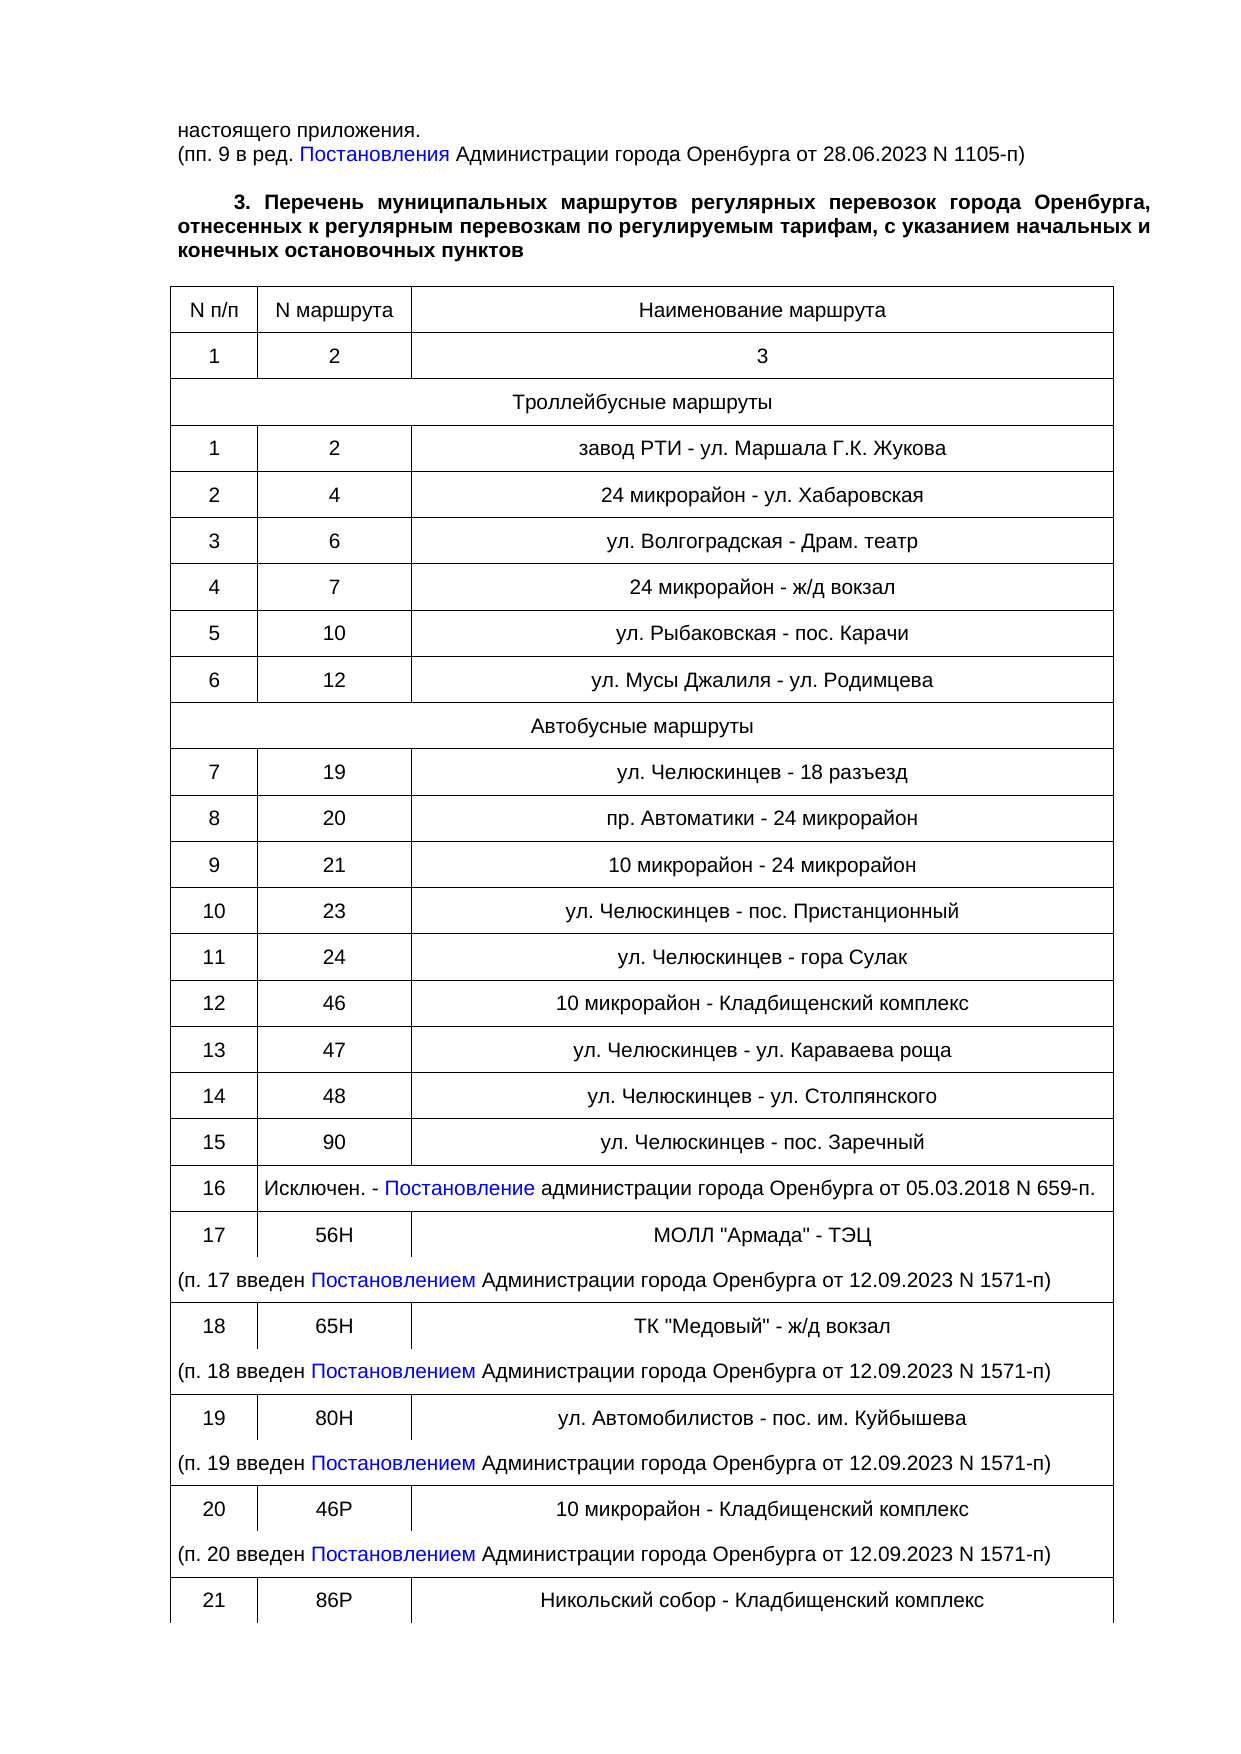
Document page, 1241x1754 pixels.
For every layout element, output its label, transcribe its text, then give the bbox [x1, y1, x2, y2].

table_cell 24 микрорайон - ул. Хабаровская [412, 472, 1113, 517]
table_cell 4 [258, 472, 411, 517]
table_cell 10 микрорайон - Кладбищенский комплекс [412, 1486, 1113, 1531]
table_cell 2 [171, 472, 257, 517]
title 3. Перечень муниципальных маршрутов регулярных перевозок города Оренбурга, отнесенных к регулярным перевозкам по регулируемым тарифам, с указанием начальных и конечных остановочных пунктов [177, 190, 1152, 262]
table_cell 6 [171, 657, 257, 702]
table_cell 46Р [258, 1486, 411, 1531]
table_cell завод РТИ - ул. Маршала Г.К. Жукова [412, 426, 1113, 471]
table_cell 65Н [258, 1303, 411, 1348]
table_cell 24 микрорайон - ж/д вокзал [412, 564, 1113, 609]
table_cell 19 [171, 1395, 257, 1440]
table_cell 90 [258, 1119, 411, 1164]
table_cell 1 [171, 426, 257, 471]
table_cell 10 микрорайон - Кладбищенский комплекс [412, 981, 1113, 1026]
table_header Наименование маршрута [412, 287, 1113, 332]
table_cell ул. Челюскинцев - пос. Пристанционный [412, 888, 1113, 933]
table_cell 18 [171, 1303, 257, 1348]
table_cell 5 [171, 611, 257, 656]
table_cell ул. Челюскинцев - ул. Караваева роща [412, 1027, 1113, 1072]
table_cell (п. 20 введен Постановлением Администрации города Оренбурга от 12.09.2023 N 1571-п) [171, 1531, 1113, 1577]
table_cell 10 [171, 888, 257, 933]
table_cell 12 [258, 657, 411, 702]
table_cell Исключен. - Постановление администрации города Оренбурга от 05.03.2018 N 659-п. [258, 1166, 1113, 1211]
table_cell ул. Челюскинцев - ул. Столпянского [412, 1073, 1113, 1118]
table_header N п/п [171, 287, 257, 332]
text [177, 118, 1152, 142]
table_cell 16 [171, 1166, 257, 1211]
table_cell 23 [258, 888, 411, 933]
table_cell 6 [258, 518, 411, 563]
table_cell ул. Рыбаковская - пос. Карачи [412, 611, 1113, 656]
table_cell 14 [171, 1073, 257, 1118]
table_cell 24 [258, 934, 411, 979]
table_cell 46 [258, 981, 411, 1026]
table_cell 7 [171, 749, 257, 794]
table_cell 8 [171, 796, 257, 841]
table_cell ул. Автомобилистов - пос. им. Куйбышева [412, 1395, 1113, 1440]
table_cell Автобусные маршруты [171, 703, 1113, 748]
table_cell 12 [171, 981, 257, 1026]
table_cell 47 [258, 1027, 411, 1072]
table_cell МОЛЛ "Армада" - ТЭЦ [412, 1212, 1113, 1257]
table_header N маршрута [258, 287, 411, 332]
table_cell ул. Челюскинцев - пос. Заречный [412, 1119, 1113, 1164]
table_cell (п. 19 введен Постановлением Администрации города Оренбурга от 12.09.2023 N 1571-п) [171, 1440, 1113, 1485]
table_cell ул. Челюскинцев - гора Сулак [412, 934, 1113, 979]
table_cell 1 [171, 333, 257, 378]
table_cell 10 микрорайон - 24 микрорайон [412, 842, 1113, 887]
table_cell 86Р [258, 1578, 411, 1623]
table_cell 13 [171, 1027, 257, 1072]
table_cell 10 [258, 611, 411, 656]
table_cell 3 [171, 518, 257, 563]
table_cell пр. Автоматики - 24 микрорайон [412, 796, 1113, 841]
table_cell 4 [171, 564, 257, 609]
text (пп. 9 в ред. Постановления Администрации города Оренбурга от 28.06.2023 N 1105-п) [177, 142, 1152, 166]
table_cell ул. Челюскинцев - 18 разъезд [412, 749, 1113, 794]
table_cell 20 [258, 796, 411, 841]
table_cell 3 [412, 333, 1113, 378]
table_cell ул. Мусы Джалиля - ул. Родимцева [412, 657, 1113, 702]
table_cell 48 [258, 1073, 411, 1118]
table_cell 56Н [258, 1212, 411, 1257]
table_cell 2 [258, 426, 411, 471]
table_cell (п. 17 введен Постановлением Администрации города Оренбурга от 12.09.2023 N 1571-п) [171, 1257, 1113, 1302]
table_cell ул. Волгоградская - Драм. театр [412, 518, 1113, 563]
table_cell 17 [171, 1212, 257, 1257]
table_cell 21 [171, 1578, 257, 1623]
table_cell 11 [171, 934, 257, 979]
table_cell 15 [171, 1119, 257, 1164]
table_cell 7 [258, 564, 411, 609]
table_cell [412, 1578, 1113, 1623]
table_cell 20 [171, 1486, 257, 1531]
table_cell Троллейбусные маршруты [171, 379, 1113, 424]
table_cell 19 [258, 749, 411, 794]
table_cell 9 [171, 842, 257, 887]
table_cell 80Н [258, 1395, 411, 1440]
table_cell 2 [258, 333, 411, 378]
table_cell 21 [258, 842, 411, 887]
table_cell (п. 18 введен Постановлением Администрации города Оренбурга от 12.09.2023 N 1571-п) [171, 1349, 1113, 1394]
table_cell ТК "Медовый" - ж/д вокзал [412, 1303, 1113, 1348]
